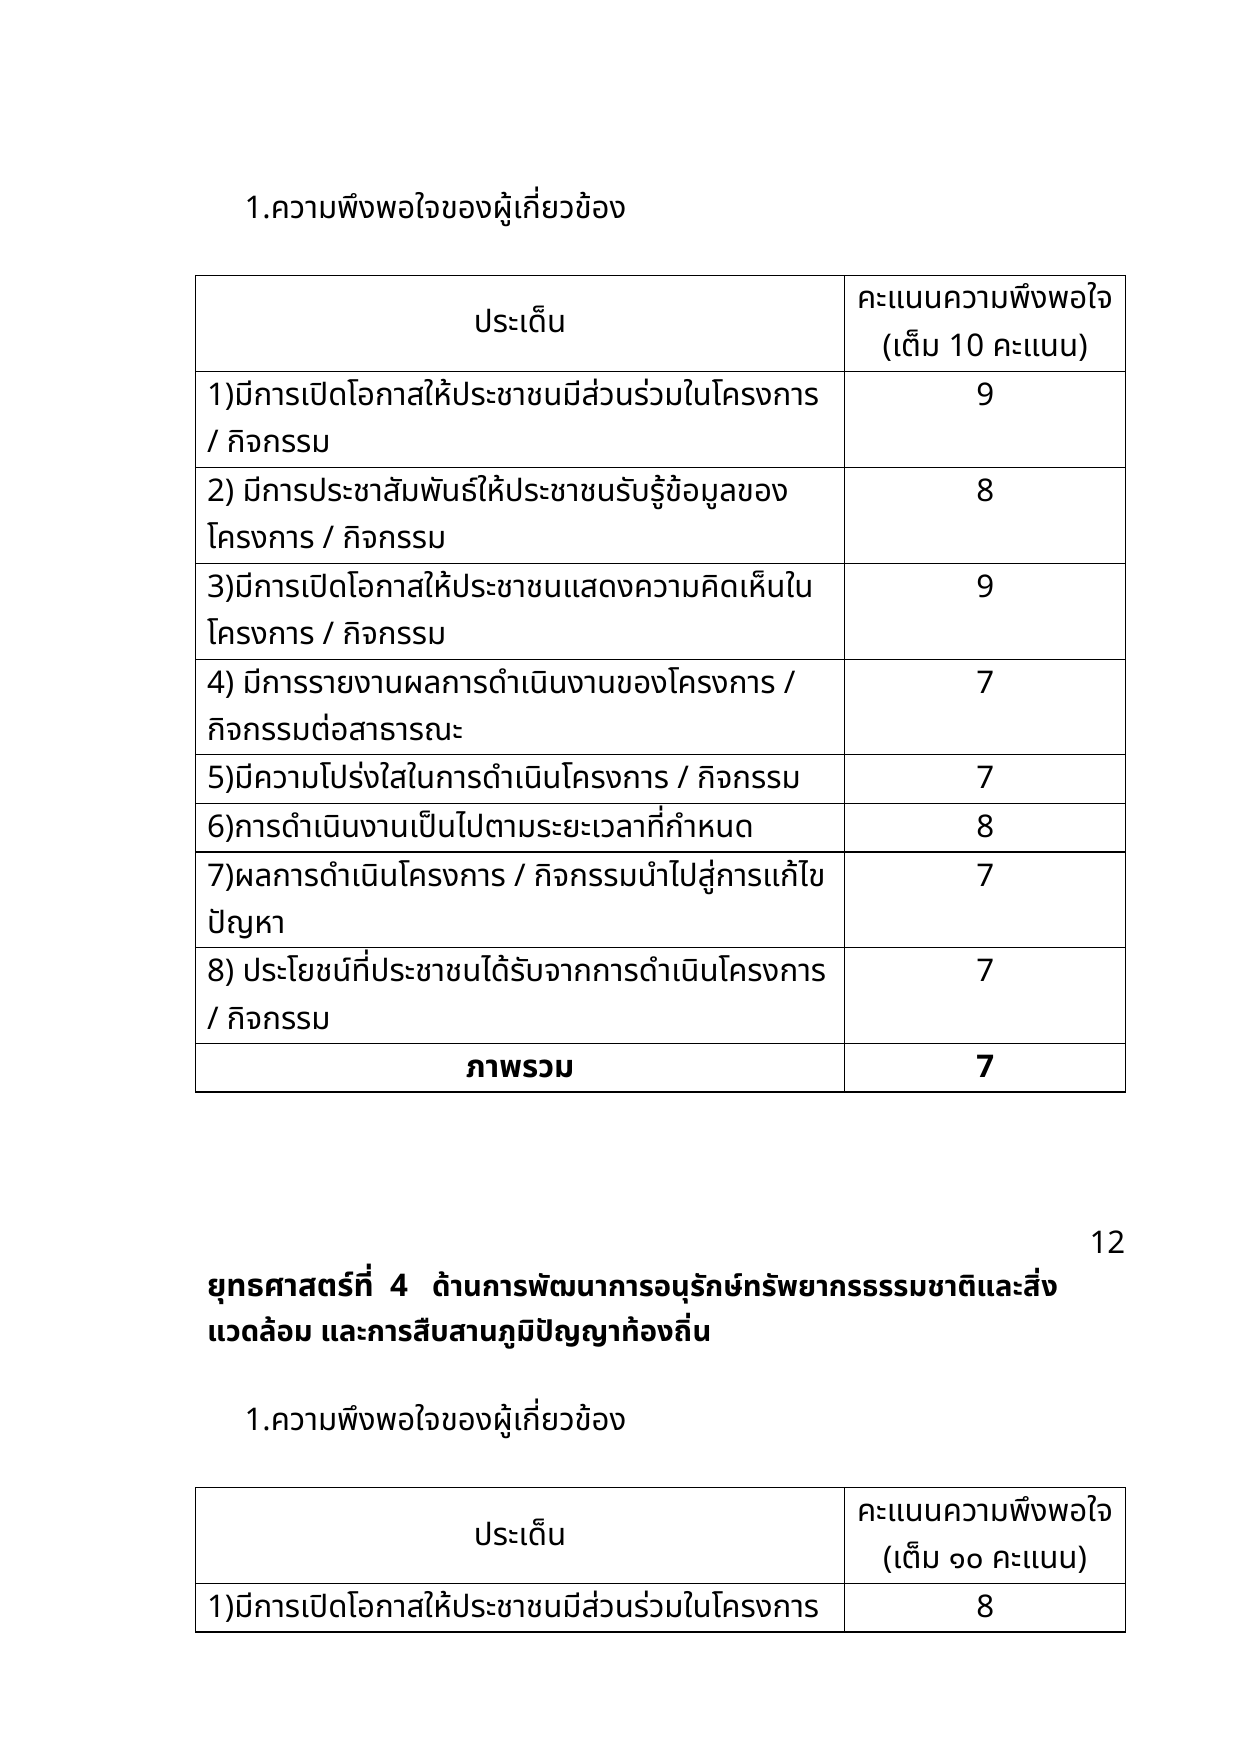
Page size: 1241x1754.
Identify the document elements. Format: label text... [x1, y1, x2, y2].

table_header คะแนนความพึงพอใจ (เต็ม 10 คะแนน) [845, 276, 1125, 371]
table_cell 4) มีการรายงานผลการดำเนินงานของโครงการ / กิจกรรมต่อสาธารณะ [196, 660, 844, 754]
table_cell 6)การดำเนินงานเป็นไปตามระยะเวลาที่กำหนด [196, 804, 844, 851]
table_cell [196, 1584, 844, 1631]
table_cell 8 [845, 804, 1125, 851]
text 1.ความพึงพอใจของผู้เกี่ยวข้อง [244, 1397, 1125, 1444]
table_cell 9 [845, 372, 1125, 467]
table_header คะแนนความพึงพอใจ (เต็ม ๑๐ คะแนน) [845, 1488, 1125, 1583]
table_cell 2) มีการประชาสัมพันธ์ให้ประชาชนรับรู้ข้อมูลของโครงการ / กิจกรรม [196, 468, 844, 563]
table_cell 1)มีการเปิดโอกาสให้ประชาชนมีส่วนร่วมในโครงการ / กิจกรรม [196, 372, 844, 467]
table_cell 7 [845, 1044, 1125, 1091]
text 1.ความพึงพอใจของผู้เกี่ยวข้อง [244, 185, 1125, 232]
table_cell 5)มีความโปร่งใสในการดำเนินโครงการ / กิจกรรม [196, 755, 844, 803]
table_cell 8 [845, 468, 1125, 563]
text 12 [207, 1220, 1125, 1263]
table_cell 7 [845, 853, 1125, 947]
table_header ประเด็น [196, 276, 844, 371]
table_cell ภาพรวม [196, 1044, 844, 1091]
table_cell 9 [845, 564, 1125, 659]
table_header ประเด็น [196, 1488, 844, 1583]
table_cell 8 [845, 1584, 1125, 1631]
table_cell 7 [845, 948, 1125, 1043]
text ยุทธศาสตร์ที่ 4 ด้านการพัฒนาการอนุรักษ์ทรัพยากรธรรมชาติและสิ่งแวดล้อม และการสืบสานภูมิปัญญาท้องถิ่น [207, 1263, 1125, 1354]
table_cell 7)ผลการดำเนินโครงการ / กิจกรรมนำไปสู่การแก้ไขปัญหา [196, 853, 844, 947]
table_cell 3)มีการเปิดโอกาสให้ประชาชนแสดงความคิดเห็นในโครงการ / กิจกรรม [196, 564, 844, 659]
table_cell 7 [845, 755, 1125, 803]
table_cell 7 [845, 660, 1125, 754]
table_cell 8) ประโยชน์ที่ประชาชนได้รับจากการดำเนินโครงการ / กิจกรรม [196, 948, 844, 1043]
